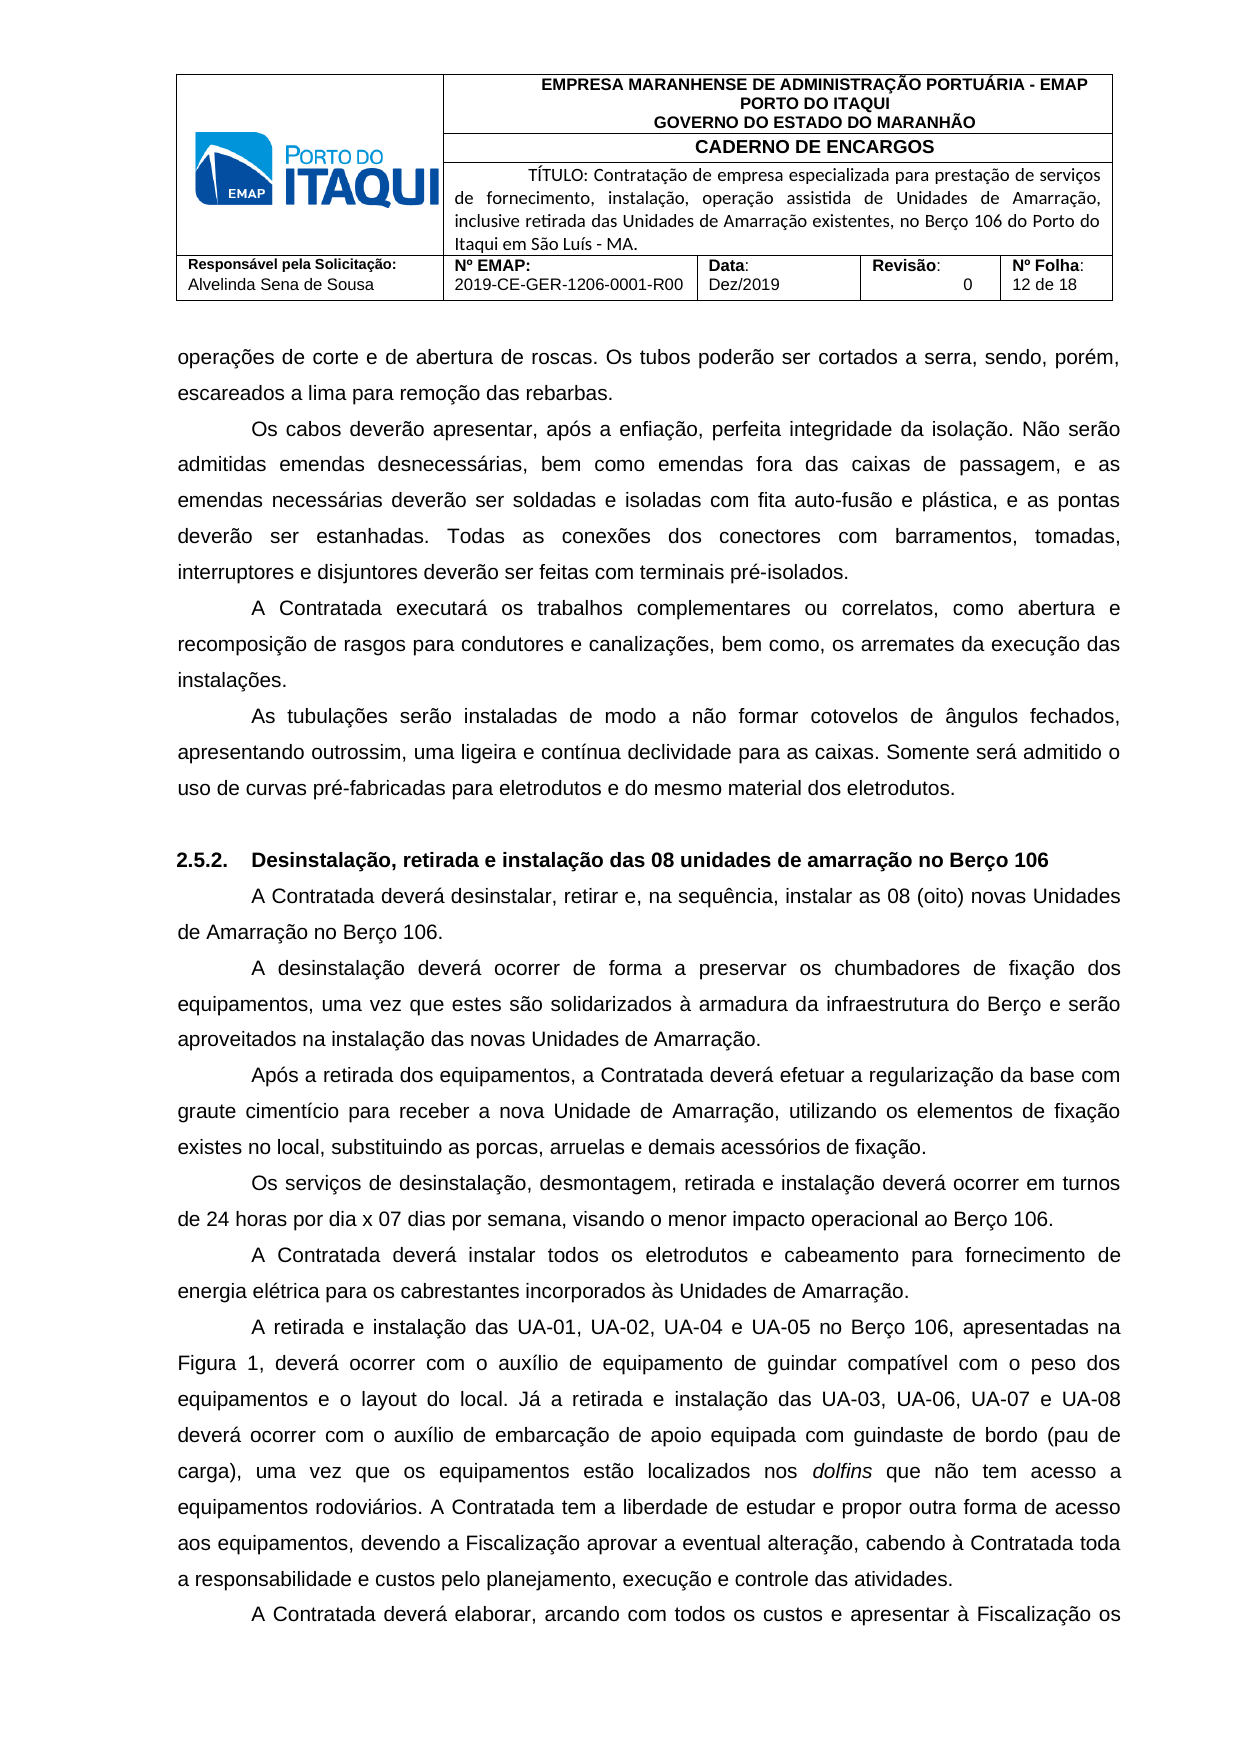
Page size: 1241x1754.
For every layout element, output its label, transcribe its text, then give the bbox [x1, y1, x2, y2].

text A Contratada deverá instalar todos os eletrodutos e cabeamento para fornecimento de energia elétrica para os cabrestantes incorporados às Unidades de Amarração. [177, 1243, 1122, 1303]
text A Contratada executará os trabalhos complementares ou correlatos, como abertura e recomposição de rasgos para condutores e canalizações, bem como, os arremates da execução das instalações. [177, 596, 1122, 692]
text Após a retirada dos equipamentos, a Contratada deverá efetuar a regularização da base com graute cimentício para receber a nova Unidade de Amarração, utilizando os elementos de fixação existes no local, substituindo as porcas, arruelas e demais acessórios de fixação. [177, 1063, 1122, 1159]
text Os serviços de desinstalação, desmontagem, retirada e instalação deverá ocorrer em turnos de 24 horas por dia x 07 dias por semana, visando o menor impacto operacional ao Berço 106. [177, 1171, 1122, 1231]
text A desinstalação deverá ocorrer de forma a preservar os chumbadores de fixação dos equipamentos, uma vez que estes são solidarizados à armadura da infraestrutura do Berço e serão aproveitados na instalação das novas Unidades de Amarração. [177, 955, 1122, 1051]
text A Contratada deverá desinstalar, retirar e, na sequência, instalar as 08 (oito) novas Unidades de Amarração no Berço 106. [177, 883, 1122, 943]
text A retirada e instalação das UA-01, UA-02, UA-04 e UA-05 no Berço 106, apresentadas na Figura 1, deverá ocorrer com o auxílio de equipamento de guindar compatível com o peso dos equipamentos e o layout do local. Já a retirada e instalação das UA-03, UA-06, UA-07 e UA-08 deverá ocorrer com o auxílio de embarcação de apoio equipada com guindaste de bordo (pau de carga), uma vez que os equipamentos estão localizados nos dolfins que não tem acesso a equipamentos rodoviários. A Contratada tem a liberdade de estudar e propor outra forma de acesso aos equipamentos, devendo a Fiscalização aprovar a eventual alteração, cabendo à Contratada toda a responsabilidade e custos pelo planejamento, execução e controle das atividades. [177, 1315, 1122, 1590]
picture [187, 122, 443, 213]
text Os cabos deverão apresentar, após a enfiação, perfeita integridade da isolação. Não serão admitidas emendas desnecessárias, bem como emendas fora das caixas de passagem, e as emendas necessárias deverão ser soldadas e isoladas com fita auto-fusão e plástica, e as pontas deverão ser estanhadas. Todas as conexões dos conectores com barramentos, tomadas, interruptores e disjuntores deverão ser feitas com terminais pré-isolados. [177, 416, 1122, 584]
text As tubulações serão instaladas de modo a não formar cotovelos de ângulos fechados, apresentando outrossim, uma ligeira e contínua declividade para as caixas. Somente será admitido o uso de curvas pré-fabricadas para eletrodutos e do mesmo material dos eletrodutos. [177, 704, 1122, 800]
list Desinstalação, retirada e instalação das 08 unidades de amarração no Berço 106 [176, 848, 1122, 872]
